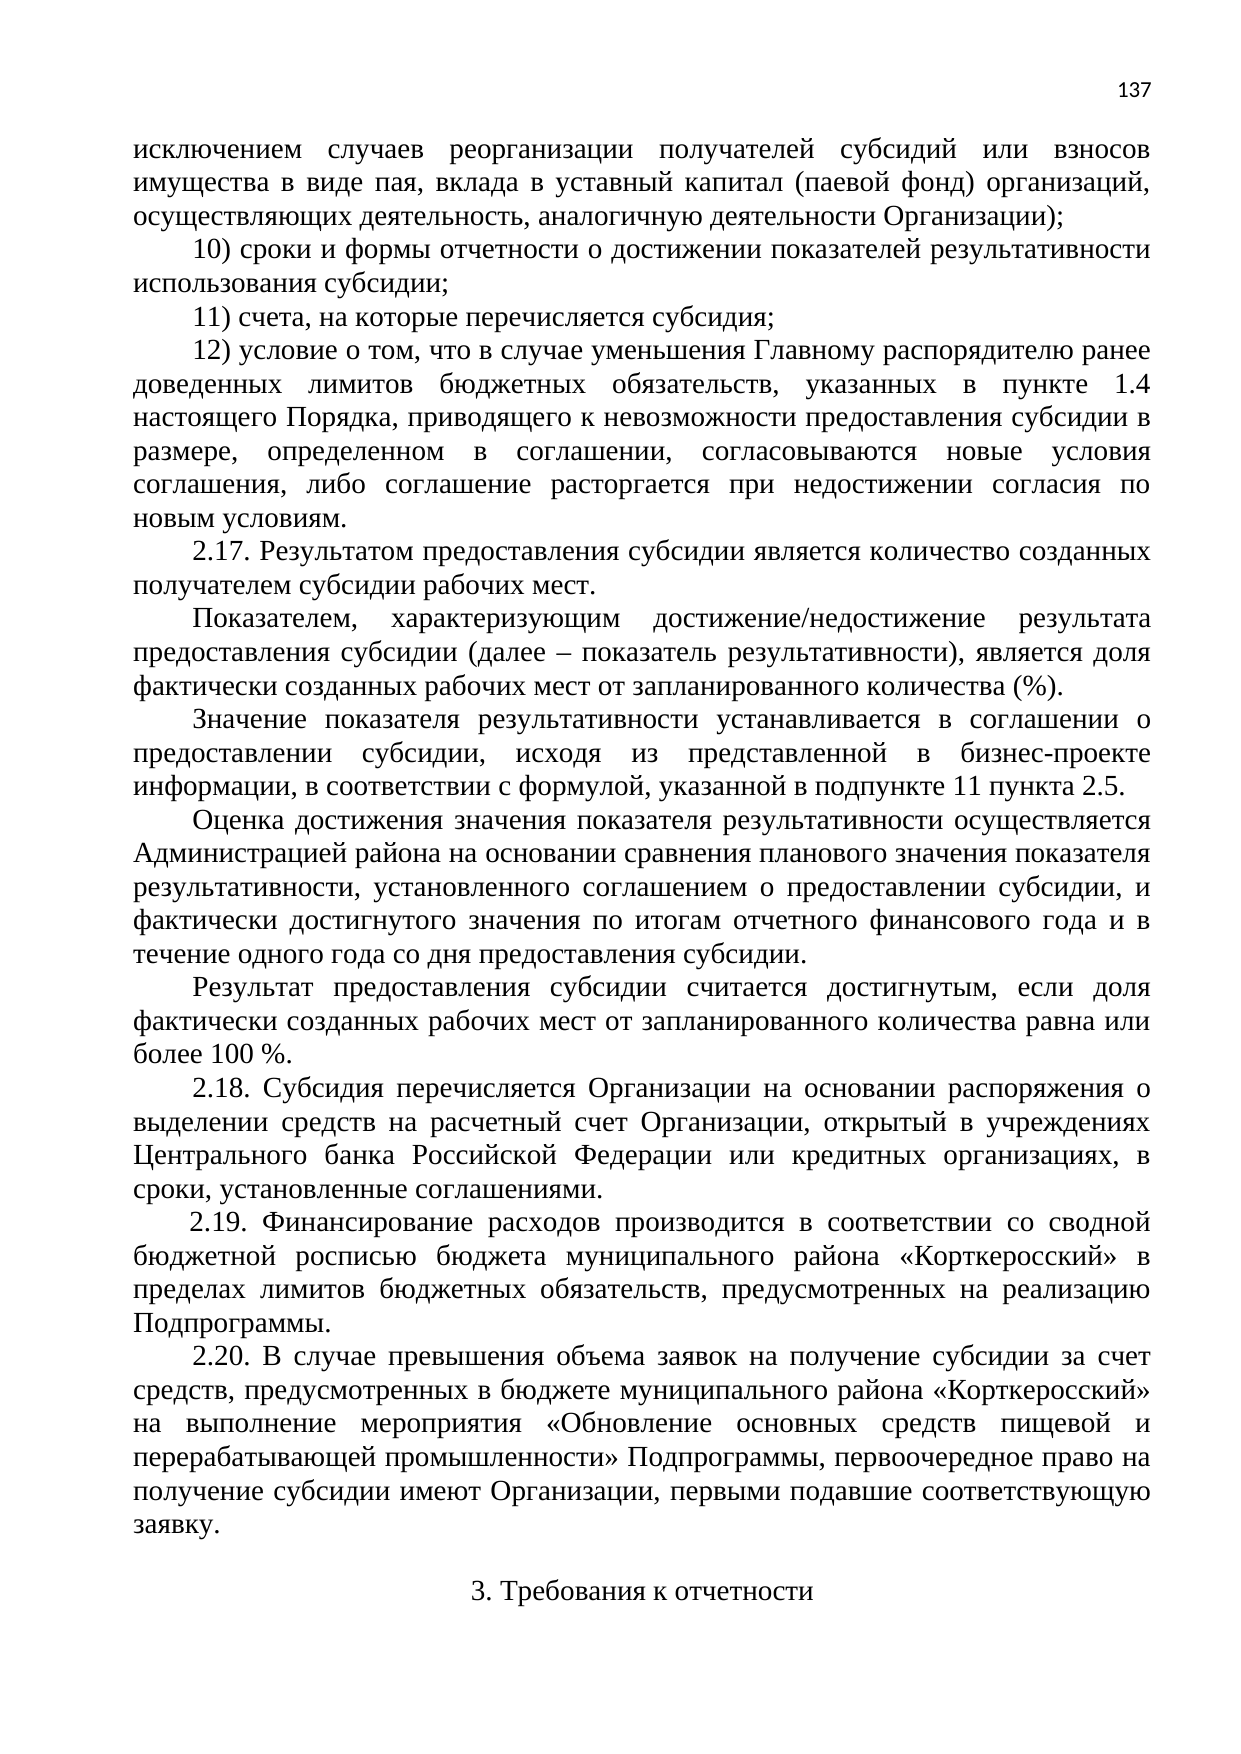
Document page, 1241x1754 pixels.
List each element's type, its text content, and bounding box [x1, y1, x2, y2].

text 2.18. Субсидия перечисляется Организации на основании распоряжения о выделении средств на расчетный счет Организации, открытый в учреждениях Центрального банка Российской Федерации или кредитных организациях, в сроки, установленные соглашениями. [133, 1070, 1152, 1204]
text Показателем, характеризующим достижение/недостижение результата предоставления субсидии (далее – показатель результативности), является доля фактически созданных рабочих мест от запланированного количества (%). [133, 601, 1152, 701]
text Результат предоставления субсидии считается достигнутым, если доля фактически созданных рабочих мест от запланированного количества равна или более 100 %. [133, 969, 1152, 1070]
text 12) условие о том, что в случае уменьшения Главному распорядителю ранее доведенных лимитов бюджетных обязательств, указанных в пункте 1.4 настоящего Порядка, приводящего к невозможности предоставления субсидии в размере, определенном в соглашении, согласовываются новые условия соглашения, либо соглашение расторгается при недостижении согласия по новым условиям. [133, 332, 1152, 533]
text Оценка достижения значения показателя результативности осуществляется Администрацией района на основании сравнения планового значения показателя результативности, установленного соглашением о предоставлении субсидии, и фактически достигнутого значения по итогам отчетного финансового года и в течение одного года со дня предоставления субсидии. [133, 802, 1152, 969]
text 2.20. В случае превышения объема заявок на получение субсидии за счет средств, предусмотренных в бюджете муниципального района «Корткеросский» на выполнение мероприятия «Обновление основных средств пищевой и перерабатывающей промышленности» Подпрограммы, первоочередное право на получение субсидии имеют Организации, первыми подавшие соответствующую заявку. [133, 1338, 1152, 1540]
text 2.19. Финансирование расходов производится в соответствии со сводной бюджетной росписью бюджета муниципального района «Корткеросский» в пределах лимитов бюджетных обязательств, предусмотренных на реализацию Подпрограммы. [133, 1204, 1152, 1338]
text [133, 131, 1152, 232]
text 2.17. Результатом предоставления субсидии является количество созданных получателем субсидии рабочих мест. [133, 533, 1152, 601]
text 11) счета, на которые перечисляется субсидия; [133, 299, 1152, 332]
text 10) сроки и формы отчетности о достижении показателей результативности использования субсидии; [133, 232, 1152, 299]
text 3. Требования к отчетности [133, 1573, 1152, 1607]
text Значение показателя результативности устанавливается в соглашении о предоставлении субсидии, исходя из представленной в бизнес-проекте информации, в соответствии с формулой, указанной в подпункте 11 пункта 2.5. [133, 701, 1152, 802]
